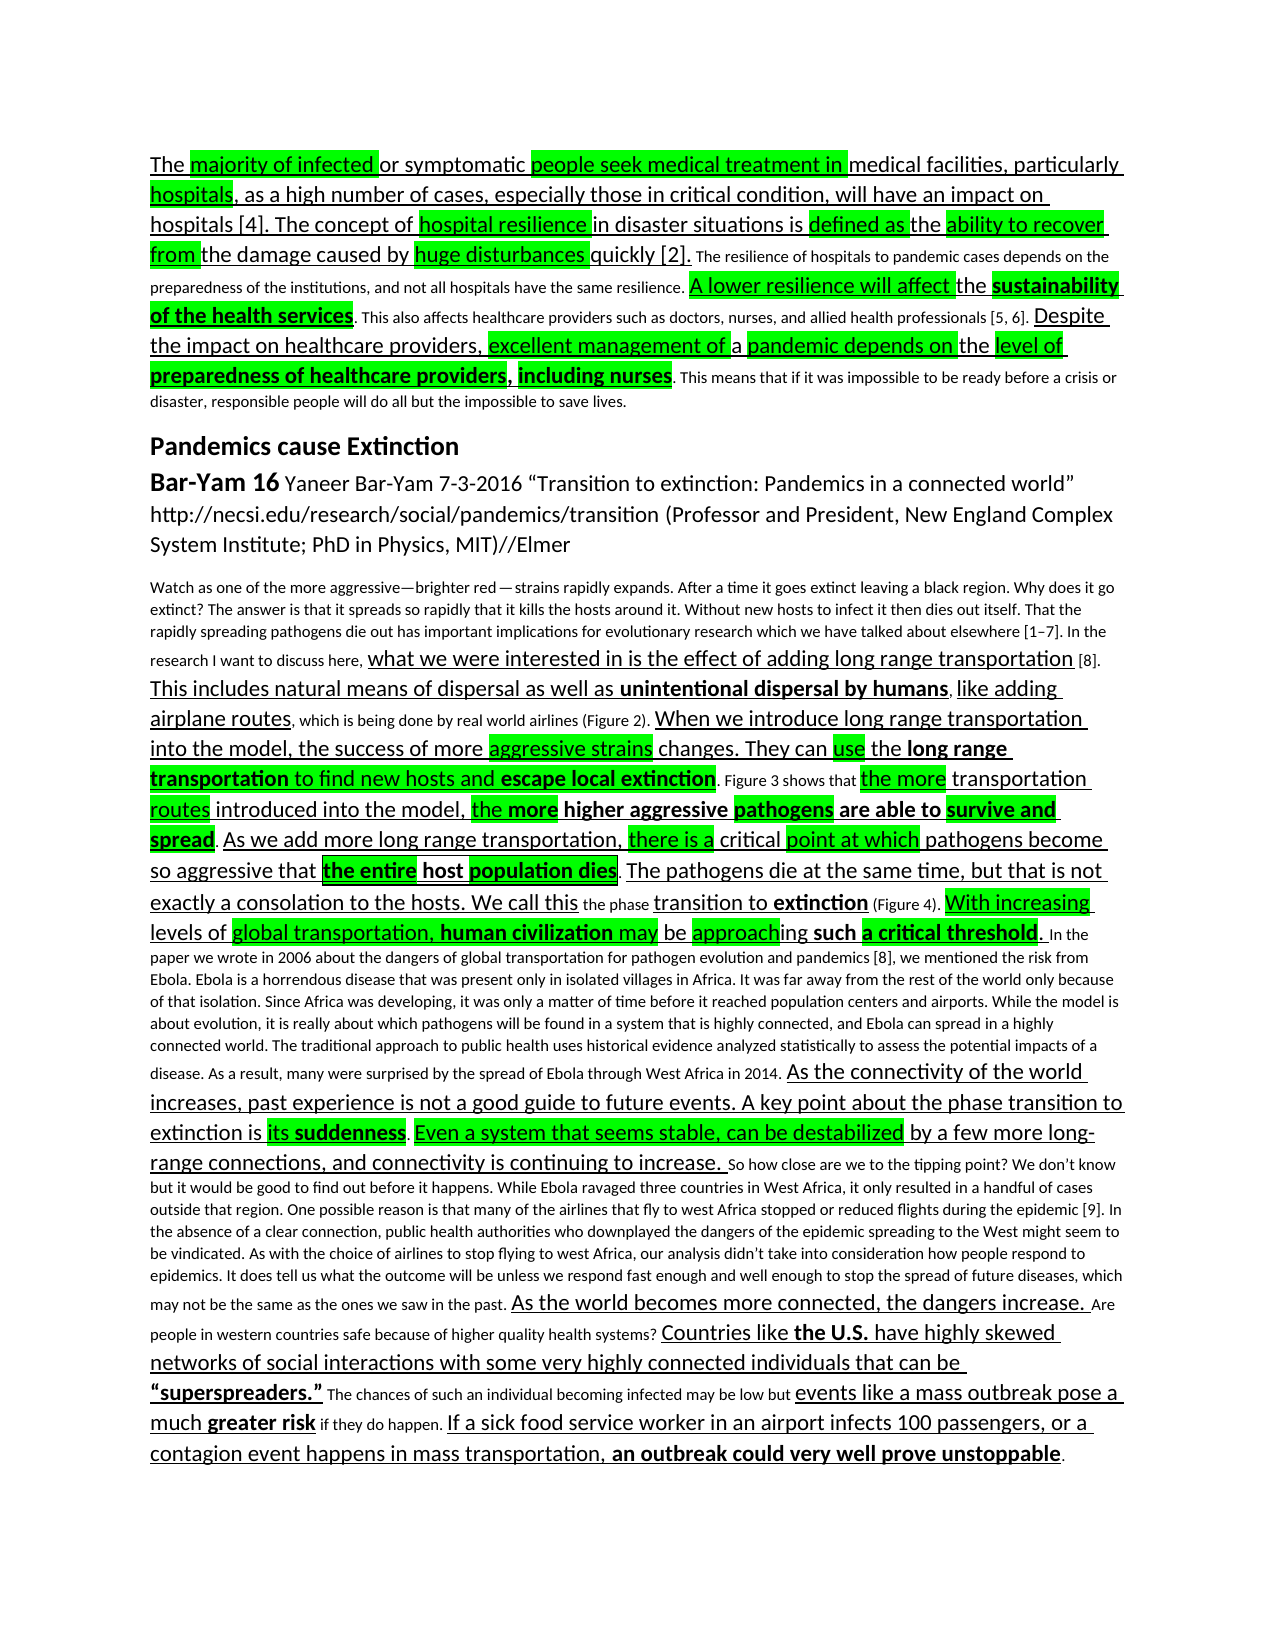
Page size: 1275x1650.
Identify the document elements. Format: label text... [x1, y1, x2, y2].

text The majority of infected or symptomatic people seek medical treatment in medical facilities, particularly hospitals, as a high number of cases, especially those in critical condition, will have an impact on hospitals [4]. The concept of hospital resilience in disaster situations is defined as the ability to recover from the damage caused by huge disturbances quickly [2]. The resilience of hospitals to pandemic cases depends on the preparedness of the institutions, and not all hospitals have the same resilience. A lower resilience will affect the sustainability of the health services. This also affects healthcare providers such as doctors, nurses, and allied health professionals [5, 6]. Despite the impact on healthcare providers, excellent management of a pandemic depends on the level of preparedness of healthcare providers, including nurses. This means that if it was impossible to be ready before a crisis or disaster, responsible people will do all but the impossible to save lives. [150, 150, 1125, 411]
text Bar-Yam 16 Yaneer Bar-Yam 7-3-2016 “Transition to extinction: Pandemics in a connected world” http://necsi.edu/research/social/pandemics/transition (Professor and President, New England Complex System Institute; PhD in Physics, MIT)//Elmer [150, 465, 1125, 559]
text Watch as one of the more aggressive—brighter red — strains rapidly expands. After a time it goes extinct leaving a black region. Why does it go extinct? The answer is that it spreads so rapidly that it kills the hosts around it. Without new hosts to infect it then dies out itself. That the rapidly spreading pathogens die out has important implications for evolutionary research which we have talked about elsewhere [1–7]. In the research I want to discuss here, what we were interested in is the effect of adding long range transportation [8]. This includes natural means of dispersal as well as unintentional dispersal by humans, like adding airplane routes, which is being done by real world airlines (Figure 2). When we introduce long range transportation into the model, the success of more aggressive strains changes. They can use the long range transportation to find new hosts and escape local extinction. Figure 3 shows that the more transportation routes introduced into the model, the more higher aggressive pathogens are able to survive and spread. As we add more long range transportation, there is a critical point at which pathogens become so aggressive that the entire host population dies. The pathogens die at the same time, but that is not exactly a consolation to the hosts. We call this the phase transition to extinction (Figure 4). With increasing levels of global transportation, human civilization may be approaching such a critical threshold. In the paper we wrote in 2006 about the dangers of global transportation for pathogen evolution and pandemics [8], we mentioned the risk from Ebola. Ebola is a horrendous disease that was present only in isolated villages in Africa. It was far away from the rest of the world only because of that isolation. Since Africa was developing, it was only a matter of time before it reached population centers and airports. While the model is about evolution, it is really about which pathogens will be found in a system that is highly connected, and Ebola can spread in a highly connected world. The traditional approach to public health uses historical evidence analyzed statistically to assess the potential impacts of a disease. As a result, many were surprised by the spread of Ebola through West Africa in 2014. As the connectivity of the world increases, past experience is not a good guide to future events. A key point about the phase transition to extinction is its suddenness. Even a system that seems stable, can be destabilized by a few more long-range connections, and connectivity is continuing to increase. So how close are we to the tipping point? We don’t know but it would be good to find out before it happens. While Ebola ravaged three countries in West Africa, it only resulted in a handful of cases outside that region. One possible reason is that many of the airlines that fly to west Africa stopped or reduced flights during the epidemic [9]. In the absence of a clear connection, public health authorities who downplayed the dangers of the epidemic spreading to the West might seem to be vindicated. As with the choice of airlines to stop flying to west Africa, our analysis didn’t take into consideration how people respond to epidemics. It does tell us what the outcome will be unless we respond fast enough and well enough to stop the spread of future diseases, which may not be the same as the ones we saw in the past. As the world becomes more connected, the dangers increase. Are people in western countries safe because of higher quality health systems? Countries like the U.S. have highly skewed networks of social interactions with some very highly connected individuals that can be “superspreaders.” The chances of such an individual becoming infected may be low but events like a mass outbreak pose a much greater risk if they do happen. If a sick food service worker in an airport infects 100 passengers, or a contagion event happens in mass transportation, an outbreak could very well prove unstoppable. [150, 1113, 1125, 1467]
text Watch as one of the more aggressive—brighter red — strains rapidly expands. After a time it goes extinct leaving a black region. Why does it go extinct? The answer is that it spreads so rapidly that it kills the hosts around it. Without new hosts to infect it then dies out itself. That the rapidly spreading pathogens die out has important implications for evolutionary research which we have talked about elsewhere [1–7]. In the research I want to discuss here, what we were interested in is the effect of adding long range transportation [8]. This includes natural means of dispersal as well as unintentional dispersal by humans, like adding airplane routes, which is being done by real world airlines (Figure 2). When we introduce long range transportation into the model, the success of more aggressive strains changes. They can use the long range transportation to find new hosts and escape local extinction. Figure 3 shows that the more transportation routes introduced into the model, the more higher aggressive pathogens are able to survive and spread. As we add more long range transportation, there is a critical point at which pathogens become so aggressive that the entire host population dies. The pathogens die at the same time, but that is not exactly a consolation to the hosts. We call this the phase transition to extinction (Figure 4). With increasing levels of global transportation, human civilization may be approaching such a critical threshold. In the paper we wrote in 2006 about the dangers of global transportation for pathogen evolution and pandemics [8], we mentioned the risk from Ebola. Ebola is a horrendous disease that was present only in isolated villages in Africa. It was far away from the rest of the world only because of that isolation. Since Africa was developing, it was only a matter of time before it reached population centers and airports. While the model is about evolution, it is really about which pathogens will be found in a system that is highly connected, and Ebola can spread in a highly connected world. The traditional approach to public health uses historical evidence analyzed statistically to assess the potential impacts of a disease. As a result, many were surprised by the spread of Ebola through West Africa in 2014. As the connectivity of the world increases, past experience is not a good guide to future events. A key point about the phase transition to extinction is its suddenness. Even a system that seems stable, can be destabilized by a few more long-range connections, and connectivity is continuing to increase. So how close are we to the tipping point? We don’t know but it would be good to find out before it happens. While Ebola ravaged three countries in West Africa, it only resulted in a handful of cases outside that region. One possible reason is that many of the airlines that fly to west Africa stopped or reduced flights during the epidemic [9]. In the absence of a clear connection, public health authorities who downplayed the dangers of the epidemic spreading to the West might seem to be vindicated. As with the choice of airlines to stop flying to west Africa, our analysis didn’t take into consideration how people respond to epidemics. It does tell us what the outcome will be unless we respond fast enough and well enough to stop the spread of future diseases, which may not be the same as the ones we saw in the past. As the world becomes more connected, the dangers increase. Are people in western countries safe because of higher quality health systems? Countries like the U.S. have highly skewed networks of social interactions with some very highly connected individuals that can be “superspreaders.” The chances of such an individual becoming infected may be low but events like a mass outbreak pose a much greater risk if they do happen. If a sick food service worker in an airport infects 100 passengers, or a contagion event happens in mass transportation, an outbreak could very well prove unstoppable. [150, 577, 1125, 1112]
subtitle Pandemics cause Extinction [150, 429, 1125, 463]
